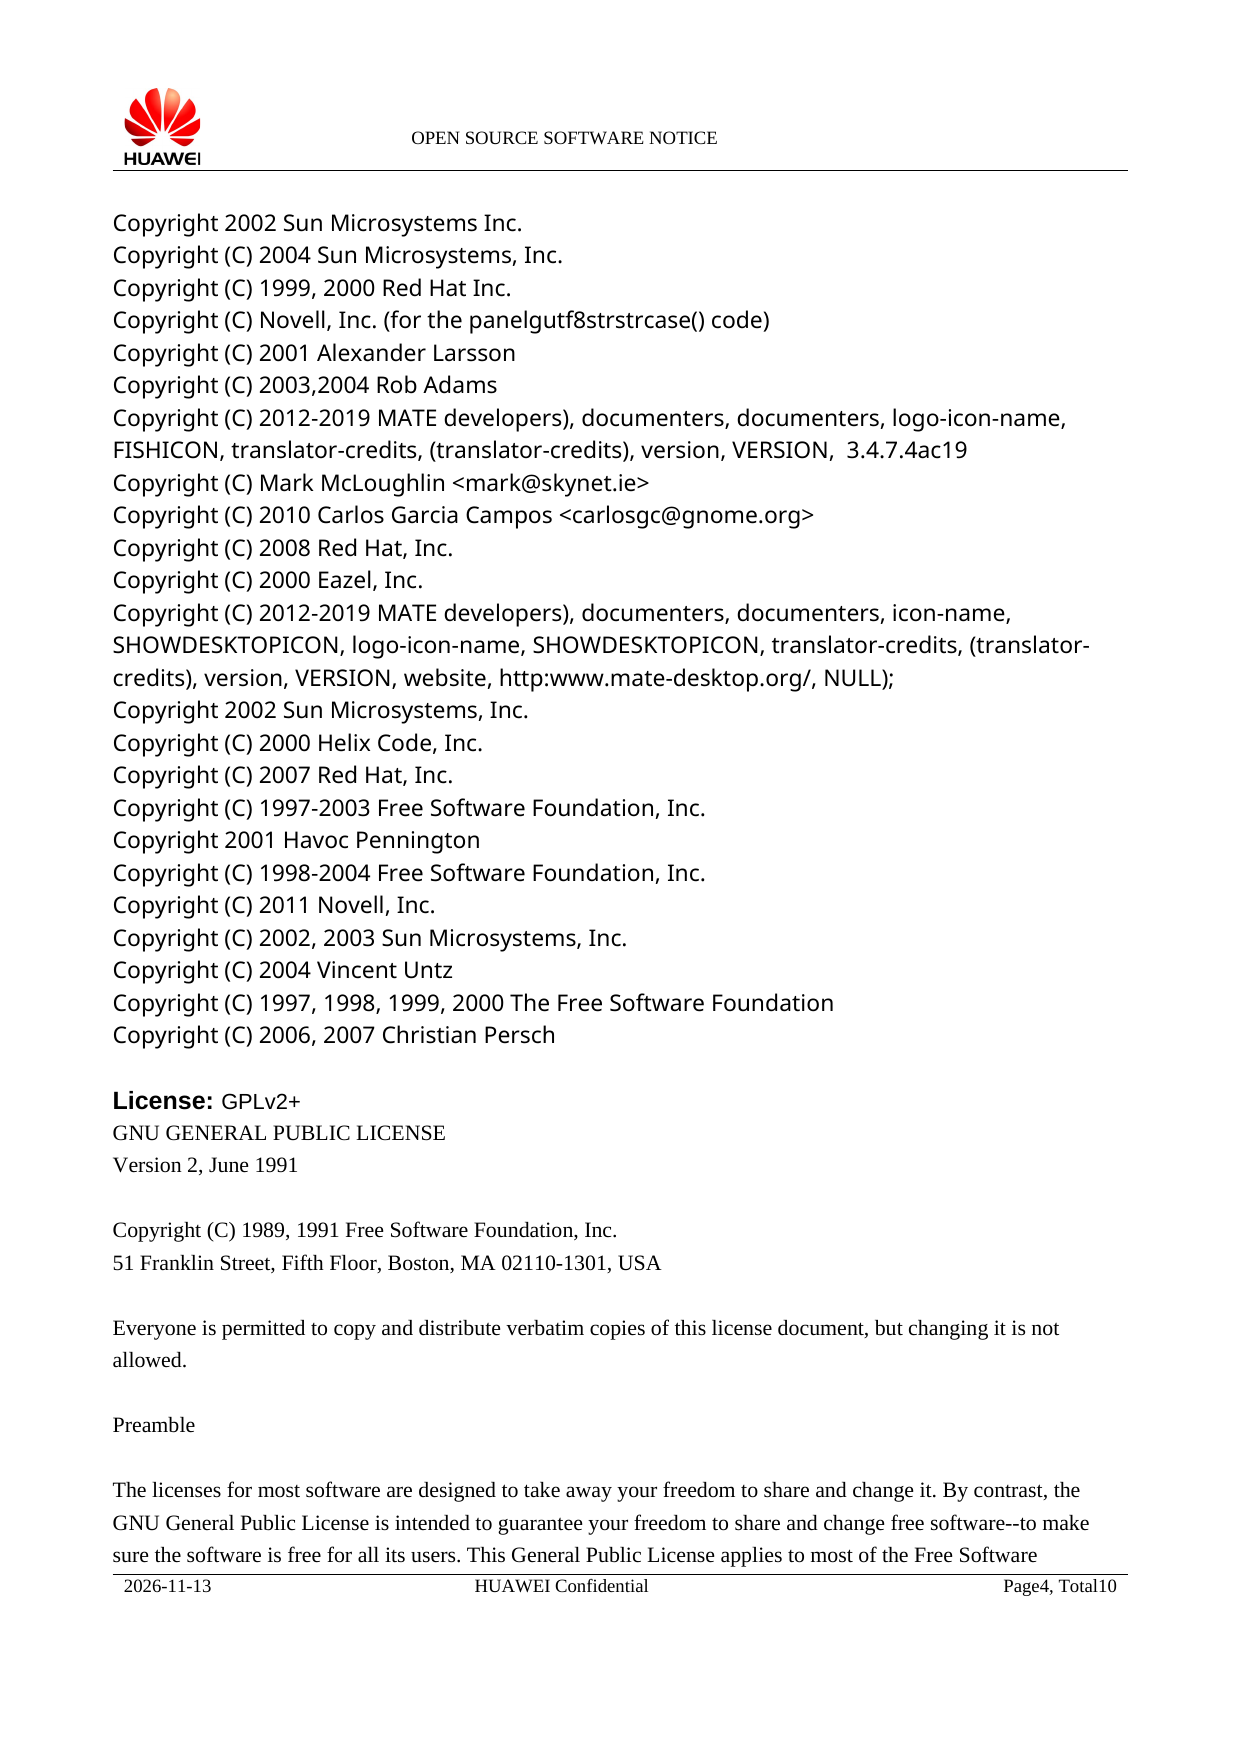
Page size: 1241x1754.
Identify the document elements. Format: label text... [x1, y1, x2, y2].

text License: GPLv2+ [112, 1084, 1128, 1116]
picture [124, 88, 201, 165]
text Copyright (C) 1998-2004 Free Software Foundation, Inc. Copyright (C) 2011 Novell, Inc. Copyright (C) 2002, 2003 Sun Microsystems, Inc. Copyright (C) 2004 Vincent Untz Copyright (C) 1997, 1998, 1999, 2000 The Free Software Foundation Copyright (C) 2006, 2007 Christian Persch [112, 856, 1128, 1084]
